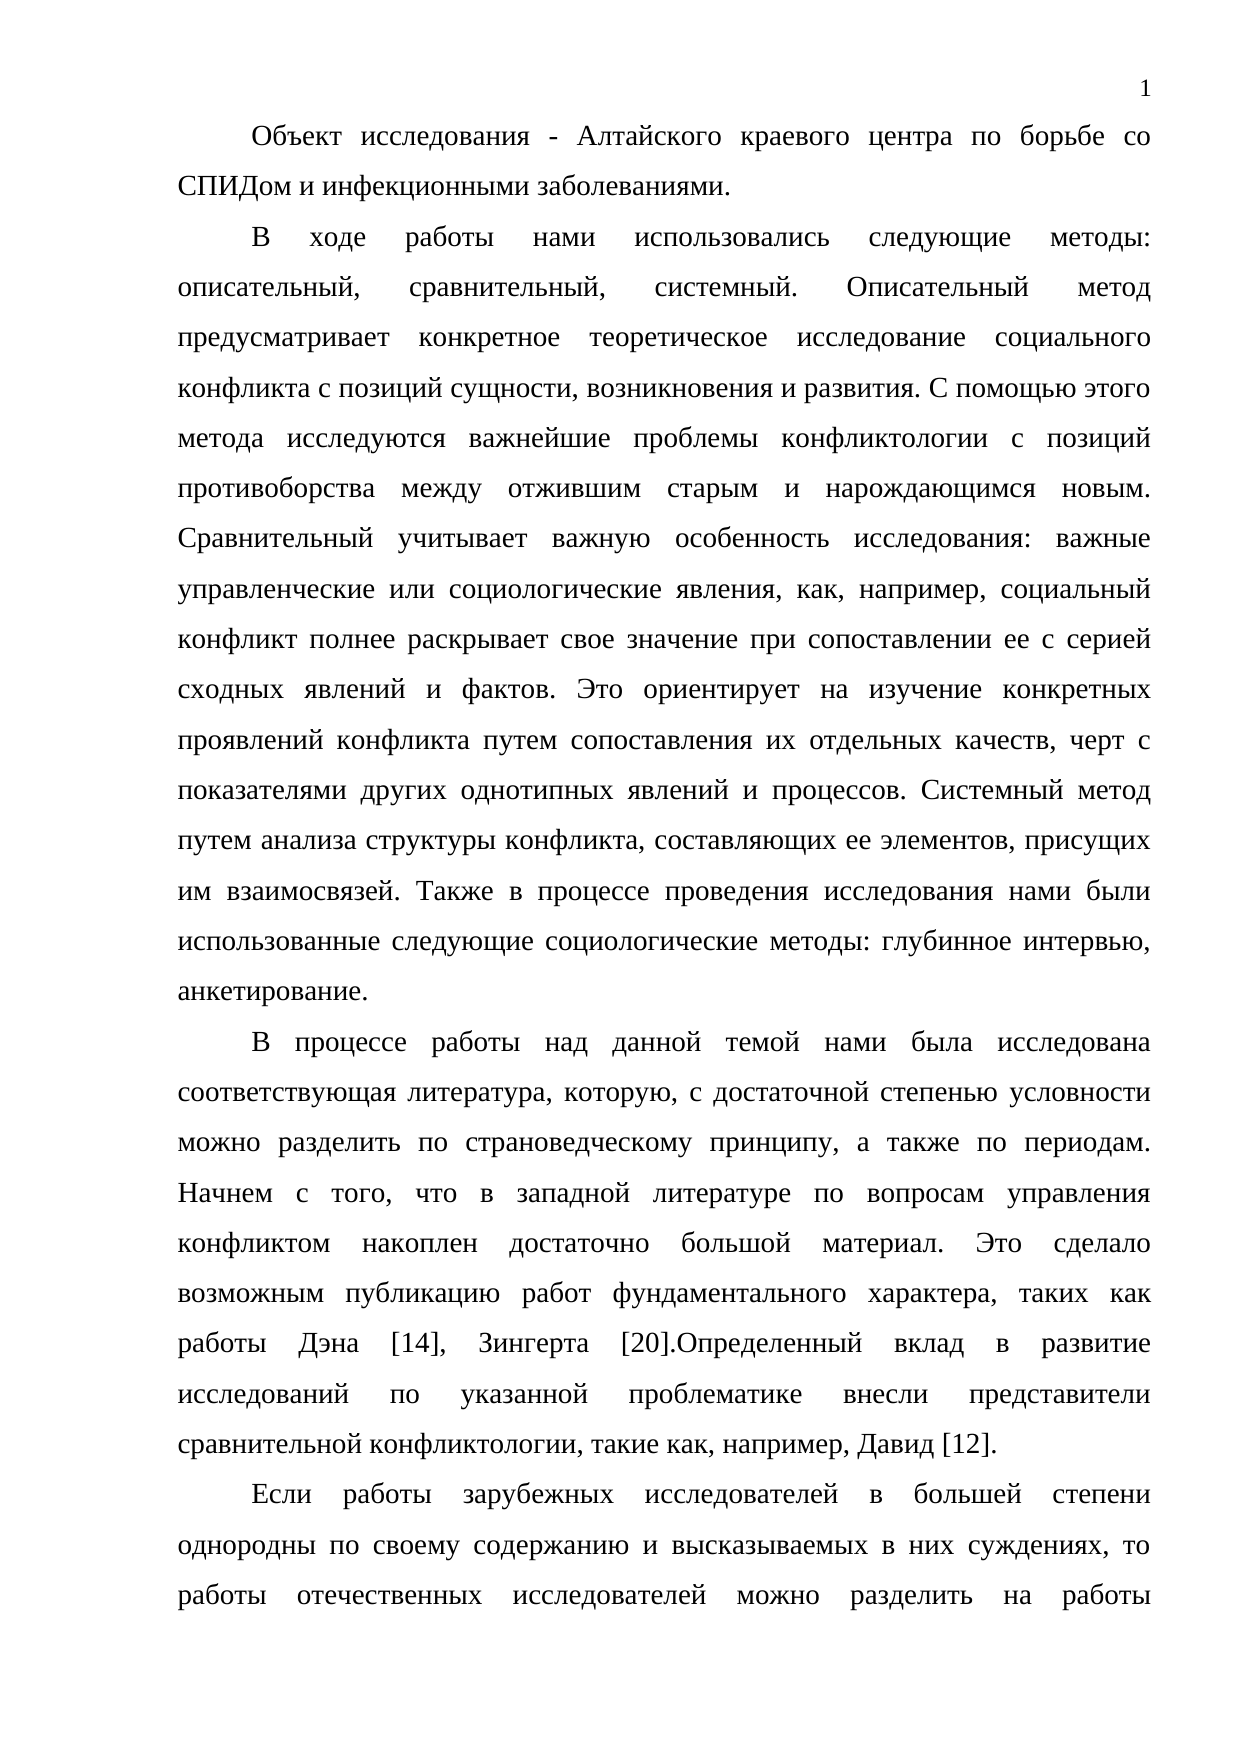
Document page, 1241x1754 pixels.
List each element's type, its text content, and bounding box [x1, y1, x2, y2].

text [177, 1477, 1152, 1611]
text В процессе работы над данной темой нами была исследована соответствующая литература, которую, с достаточной степенью условности можно разделить по страноведческому принципу, а также по периодам. Начнем с того, что в западной литературе по вопросам управления конфликтом накоплен достаточно большой материал. Это сделало возможным публикацию работ фундаментального характера, таких как работы Дэна [14], Зингерта [20].Определенный вклад в развитие исследований по указанной проблематике внесли представители сравнительной конфликтологии, такие как, например, Давид [12]. [177, 1024, 1152, 1460]
text В ходе работы нами использовались следующие методы: описательный, сравнительный, системный. Описательный метод предусматривает конкретное теоретическое исследование социального конфликта с позиций сущности, возникновения и развития. С помощью этого метода исследуются важнейшие проблемы конфликтологии с позиций противоборства между отжившим старым и нарождающимся новым. Сравнительный учитывает важную особенность исследования: важные управленческие или социологические явления, как, например, социальный конфликт полнее раскрывает свое значение при сопоставлении ее с серией сходных явлений и фактов. Это ориентирует на изучение конкретных проявлений конфликта путем сопоставления их отдельных качеств, черт с показателями других однотипных явлений и процессов. Системный метод путем анализа структуры конфликта, составляющих ее элементов, присущих им взаимосвязей. Также в процессе проведения исследования нами были использованные следующие социологические методы: глубинное интервью, анкетирование. [177, 219, 1152, 1007]
text Объект исследования - Алтайского краевого центра по борьбе со СПИДом и инфекционными заболеваниями. [177, 118, 1152, 202]
